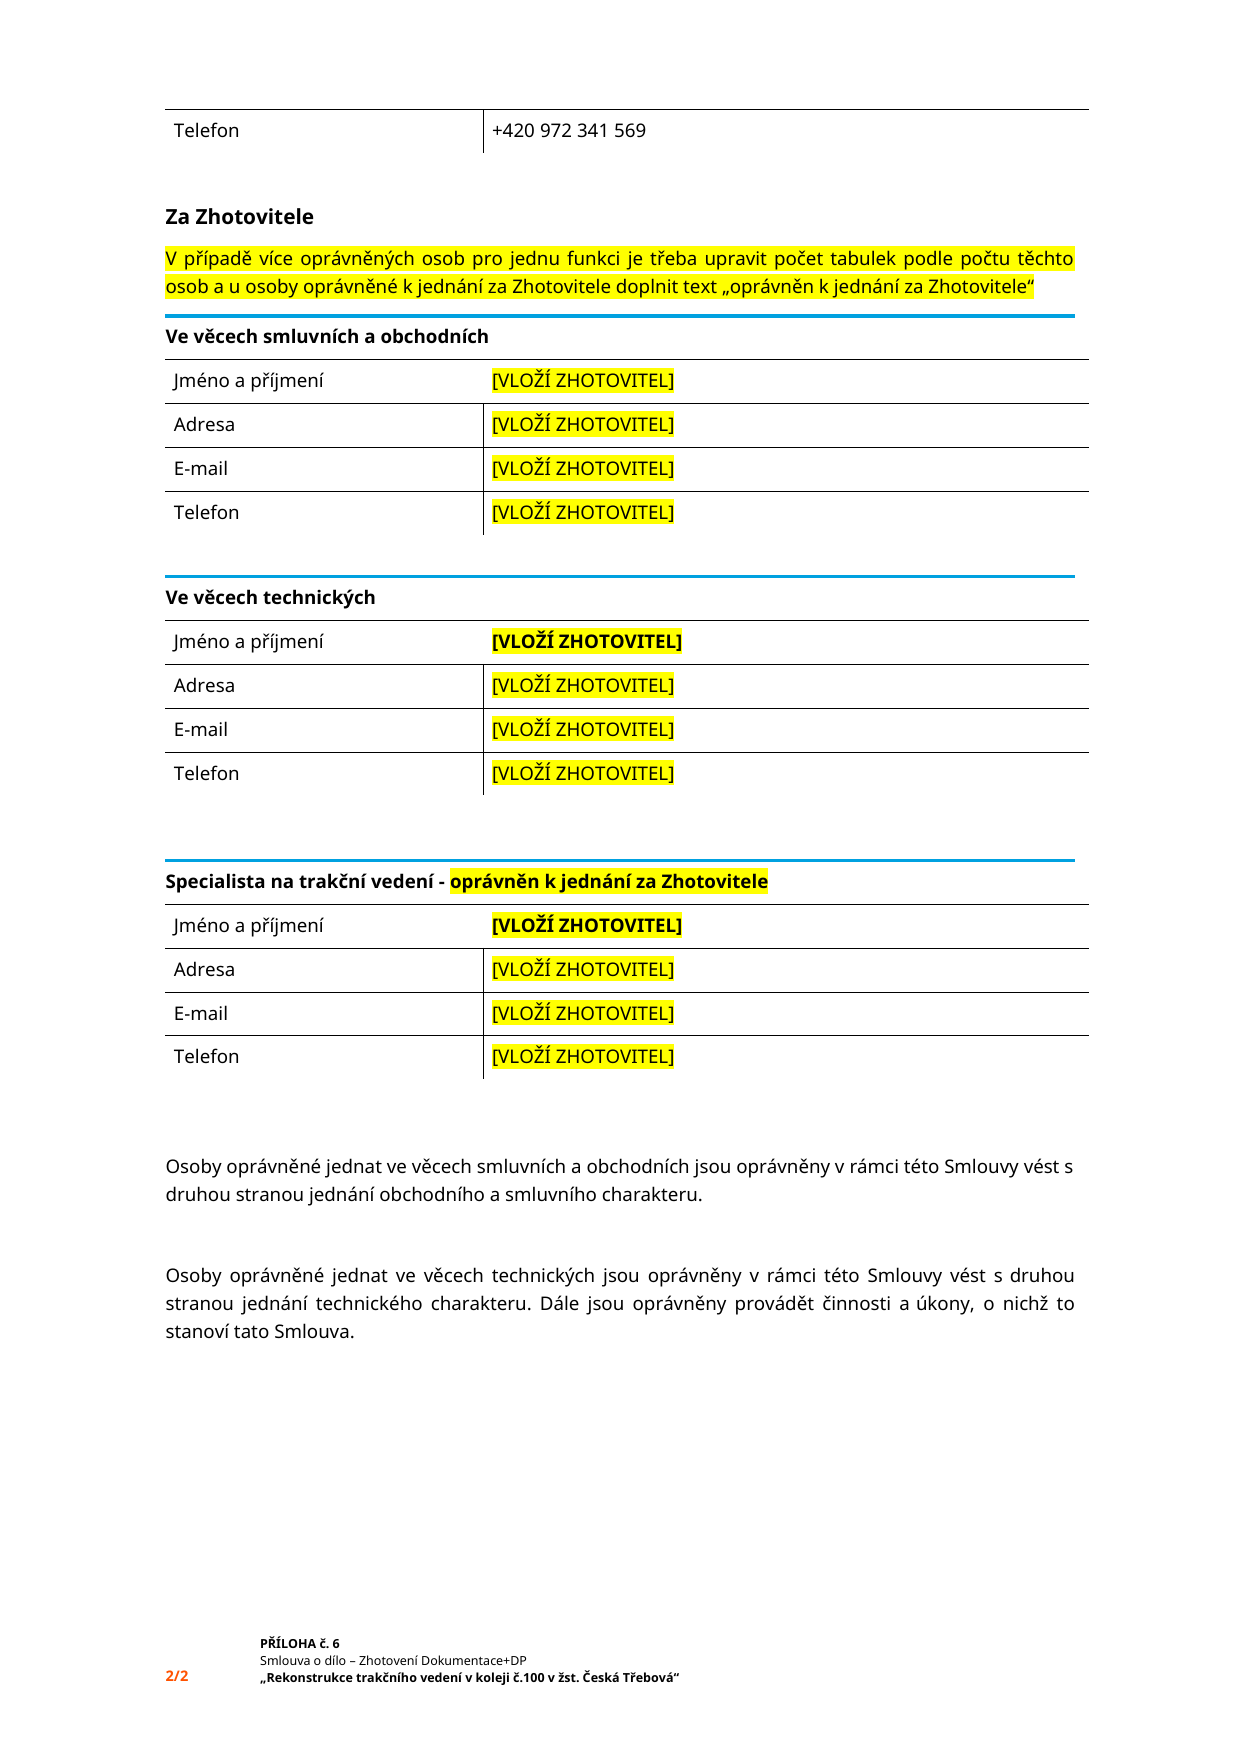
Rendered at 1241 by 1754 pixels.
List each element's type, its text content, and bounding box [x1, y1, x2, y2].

table_cell [VLOŽÍ ZHOTOVITEL] [484, 665, 1089, 708]
table_header [VLOŽÍ ZHOTOVITEL] [484, 621, 1089, 664]
table_cell Telefon [165, 492, 483, 534]
table_cell E-mail [165, 448, 483, 491]
table_header Jméno a příjmení [165, 360, 484, 403]
table_cell [VLOŽÍ ZHOTOVITEL] [484, 949, 1089, 992]
table_cell Telefon [165, 1036, 483, 1079]
table_cell +420 972 341 569 [484, 110, 1089, 153]
table_cell [VLOŽÍ ZHOTOVITEL] [484, 753, 1089, 795]
table_cell Adresa [165, 949, 483, 992]
table_cell [VLOŽÍ ZHOTOVITEL] [484, 993, 1089, 1035]
table_header [VLOŽÍ ZHOTOVITEL] [484, 905, 1089, 948]
table_cell E-mail [165, 993, 483, 1035]
text Ve věcech technických [165, 578, 1075, 610]
table_cell Adresa [165, 404, 483, 447]
table_cell [VLOŽÍ ZHOTOVITEL] [484, 492, 1089, 534]
table_cell Adresa [165, 665, 483, 708]
table_cell Telefon [165, 753, 483, 795]
text Osoby oprávněné jednat ve věcech smluvních a obchodních jsou oprávněny v rámci této Smlouvy vést s druhou stranou jednání obchodního a smluvního charakteru. [165, 1154, 1075, 1207]
text V případě více oprávněných osob pro jednu funkci je třeba upravit počet tabulek podle počtu těchto osob a u osoby oprávněné k jednání za Zhotovitele doplnit text „oprávněn k jednání za Zhotovitele“ [165, 271, 1075, 299]
text Osoby oprávněné jednat ve věcech technických jsou oprávněny v rámci této Smlouvy vést s druhou stranou jednání technického charakteru. Dále jsou oprávněny provádět činnosti a úkony, o nichž to stanoví tato Smlouva. [165, 1263, 1075, 1344]
table_cell [VLOŽÍ ZHOTOVITEL] [484, 404, 1089, 447]
table_header [VLOŽÍ ZHOTOVITEL] [484, 360, 1089, 403]
text Ve věcech smluvních a obchodních [165, 318, 1075, 349]
text Specialista na trakční vedení - oprávněn k jednání za Zhotovitele [165, 862, 1075, 894]
table_header Jméno a příjmení [165, 621, 484, 664]
table_cell Telefon [165, 110, 483, 153]
table_cell E-mail [165, 709, 483, 752]
text Za Zhotovitele [165, 202, 1075, 230]
table_cell [VLOŽÍ ZHOTOVITEL] [484, 1036, 1089, 1079]
table_cell [VLOŽÍ ZHOTOVITEL] [484, 709, 1089, 752]
table_cell [VLOŽÍ ZHOTOVITEL] [484, 448, 1089, 491]
table_header Jméno a příjmení [165, 905, 484, 948]
